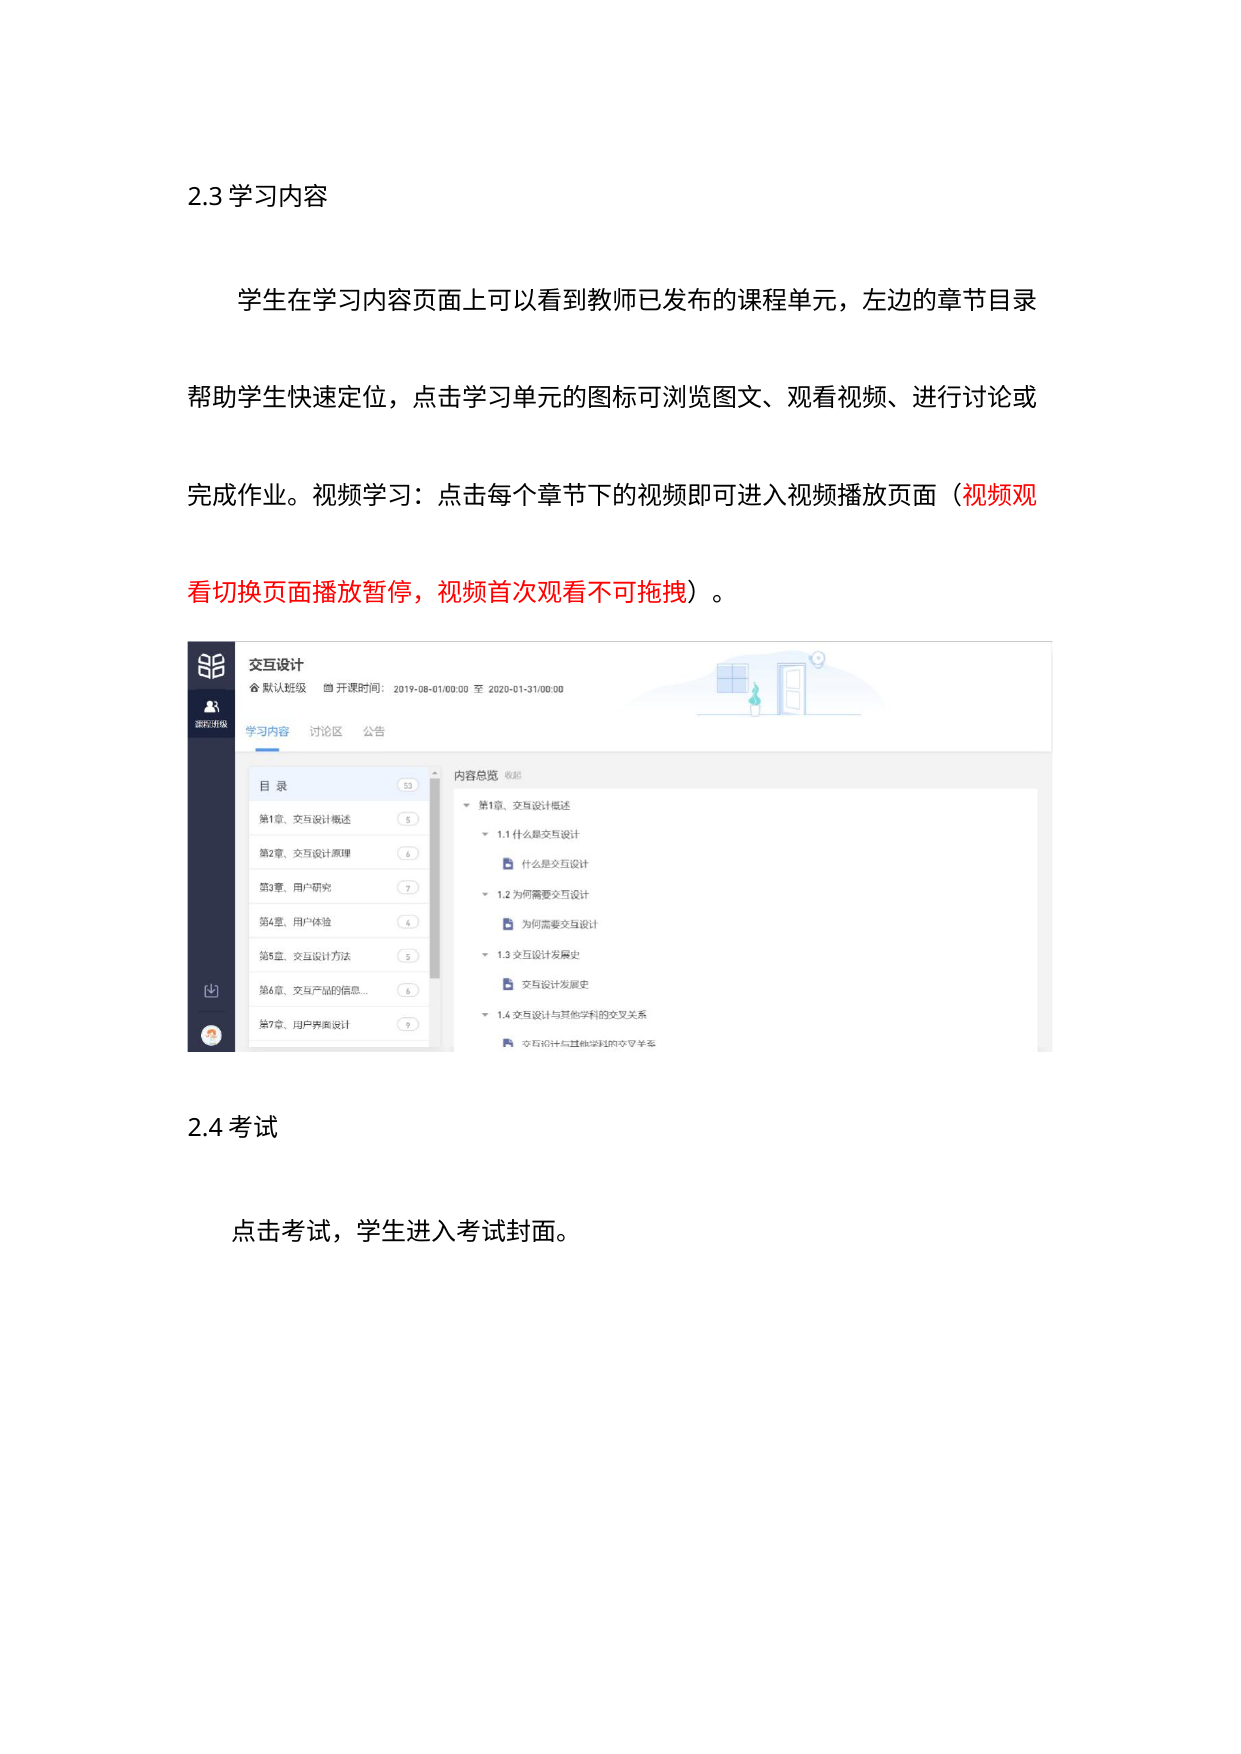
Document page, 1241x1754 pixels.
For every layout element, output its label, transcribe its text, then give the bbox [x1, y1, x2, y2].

picture [187, 641, 1053, 1052]
text 学生在学习内容页面上可以看到教师已发布的课程单元，左边的章节目录帮助学生快速定位，点击学习单元的图标可浏览图文、观看视频、进行讨论或完成作业。视频学习：点击每个章节下的视频即可进入视频播放页面（视频观看切换页面播放暂停，视频首次观看不可拖拽）。 [187, 266, 1053, 623]
subtitle 2.3学习内容 [187, 162, 1053, 227]
text 点击考试，学生进入考试封面。 [187, 1197, 1053, 1262]
subtitle 2.4考试 [187, 1093, 1053, 1158]
